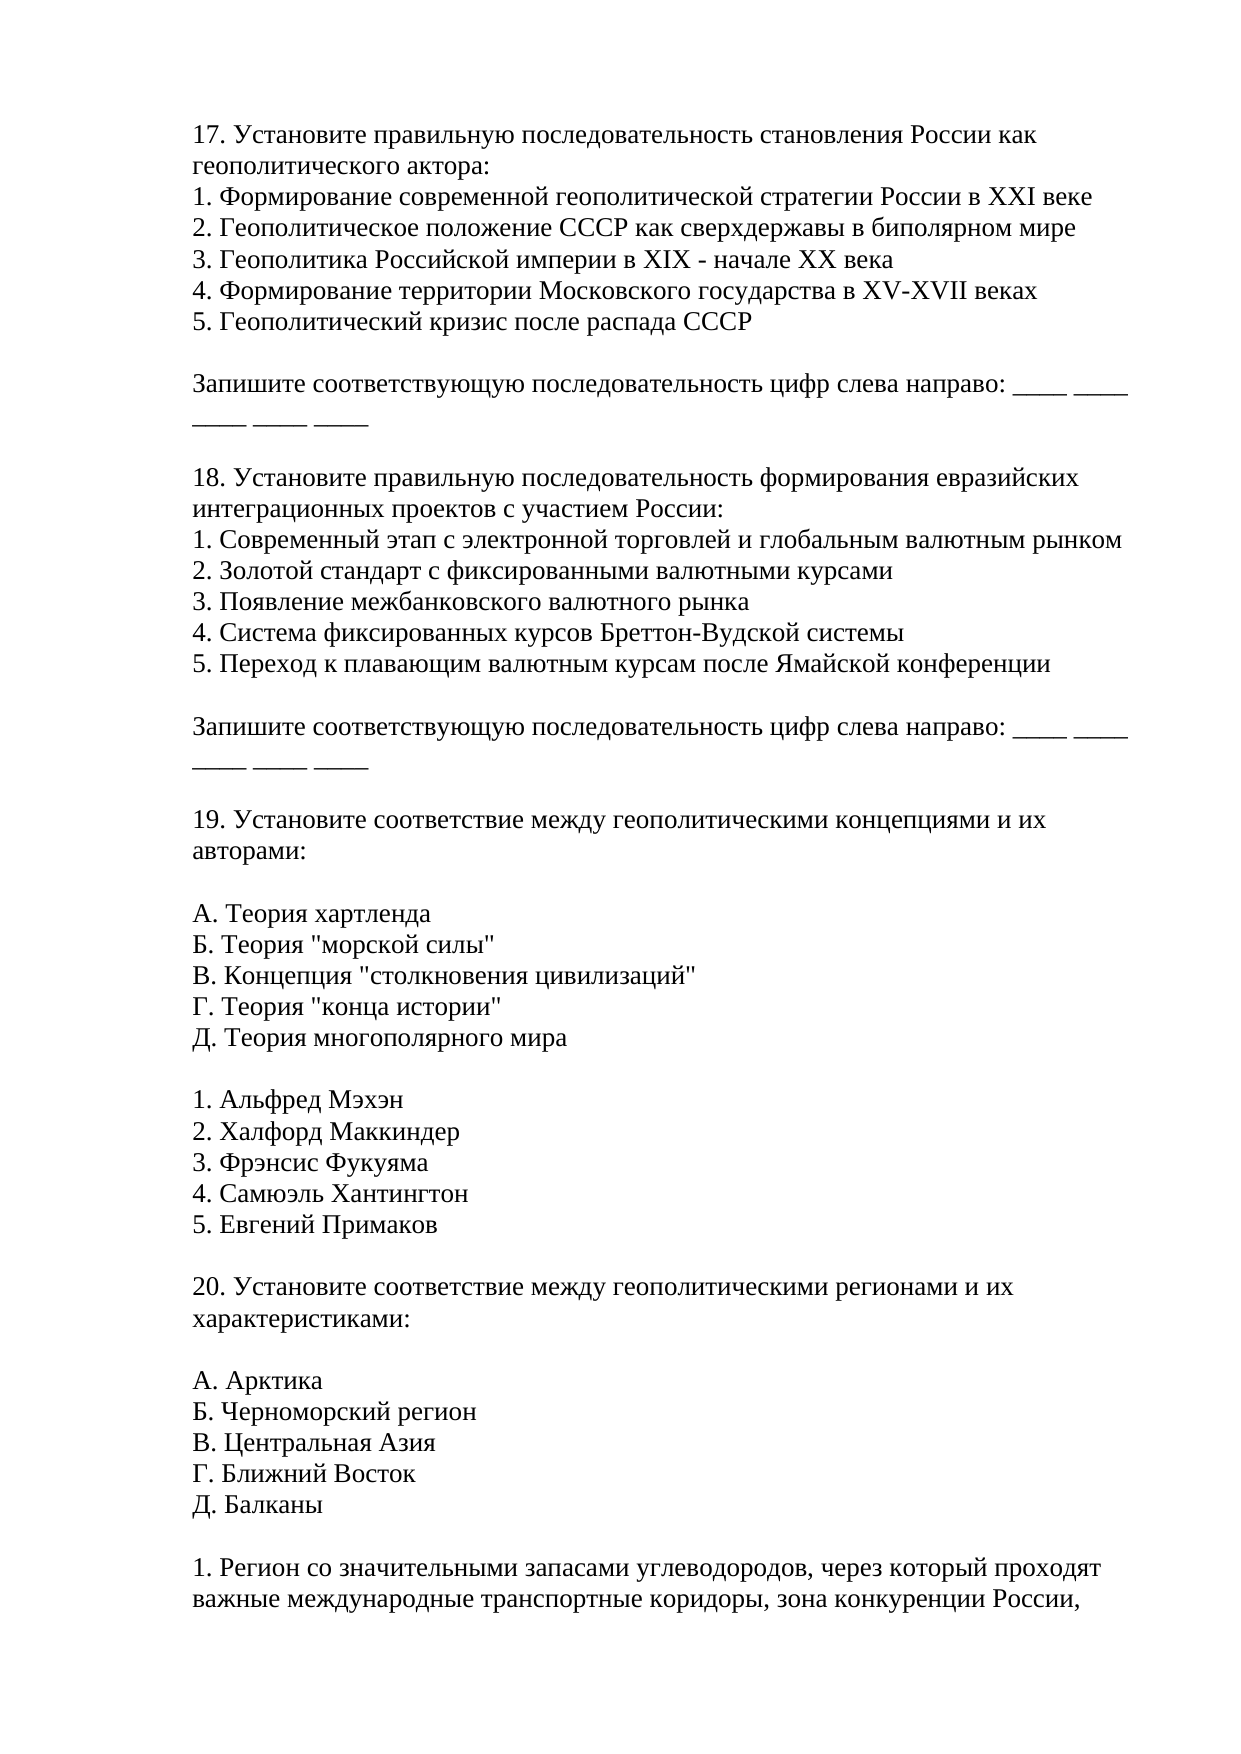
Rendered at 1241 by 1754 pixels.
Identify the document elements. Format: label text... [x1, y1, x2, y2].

text 2. Золотой стандарт с фиксированными валютными курсами [192, 554, 1152, 585]
text А. Арктика [192, 1364, 1152, 1395]
text 4. Система фиксированных курсов Бреттон-Вудской системы [192, 616, 1152, 648]
text Б. Теория "морской силы" [192, 928, 1152, 959]
text 5. Евгений Примаков [192, 1208, 1152, 1239]
text 3. Фрэнсис Фукуяма [192, 1146, 1152, 1177]
text 1. Современный этап с электронной торговлей и глобальным валютным рынком [192, 523, 1152, 554]
text Г. Теория "конца истории" [192, 990, 1152, 1021]
text 4. Самюэль Хантингтон [192, 1177, 1152, 1208]
text 2. Халфорд Маккиндер [192, 1115, 1152, 1146]
text 4. Формирование территории Московского государства в XV-XVII веках [192, 274, 1152, 305]
text 1. Формирование современной геополитической стратегии России в XXI веке [192, 180, 1152, 212]
text 5. Геополитический кризис после распада СССР [192, 305, 1152, 336]
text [192, 1551, 1152, 1613]
text 1. Альфред Мэхэн [192, 1084, 1152, 1115]
text В. Концепция "столкновения цивилизаций" [192, 959, 1152, 990]
text 17. Установите правильную последовательность становления России как геополитического актора: [192, 118, 1152, 180]
text 20. Установите соответствие между геополитическими регионами и их характеристиками: [192, 1271, 1152, 1333]
text В. Центральная Азия [192, 1426, 1152, 1457]
text Запишите соответствующую последовательность цифр слева направо: ____ ____ ____ ____ ____ [192, 710, 1152, 772]
text 18. Установите правильную последовательность формирования евразийских интеграционных проектов с участием России: [192, 461, 1152, 523]
text 19. Установите соответствие между геополитическими концепциями и их авторами: [192, 803, 1152, 866]
text А. Теория хартленда [192, 897, 1152, 928]
text 3. Появление межбанковского валютного рынка [192, 585, 1152, 616]
text 3. Геополитика Российской империи в XIX - начале XX века [192, 243, 1152, 274]
text Д. Балканы [192, 1488, 1152, 1520]
text Б. Черноморский регион [192, 1395, 1152, 1426]
text Запишите соответствующую последовательность цифр слева направо: ____ ____ ____ ____ ____ [192, 367, 1152, 429]
text Г. Ближний Восток [192, 1457, 1152, 1488]
text Д. Теория многополярного мира [192, 1021, 1152, 1052]
text 2. Геополитическое положение СССР как сверхдержавы в биполярном мире [192, 212, 1152, 243]
text 5. Переход к плавающим валютным курсам после Ямайской конференции [192, 648, 1152, 679]
